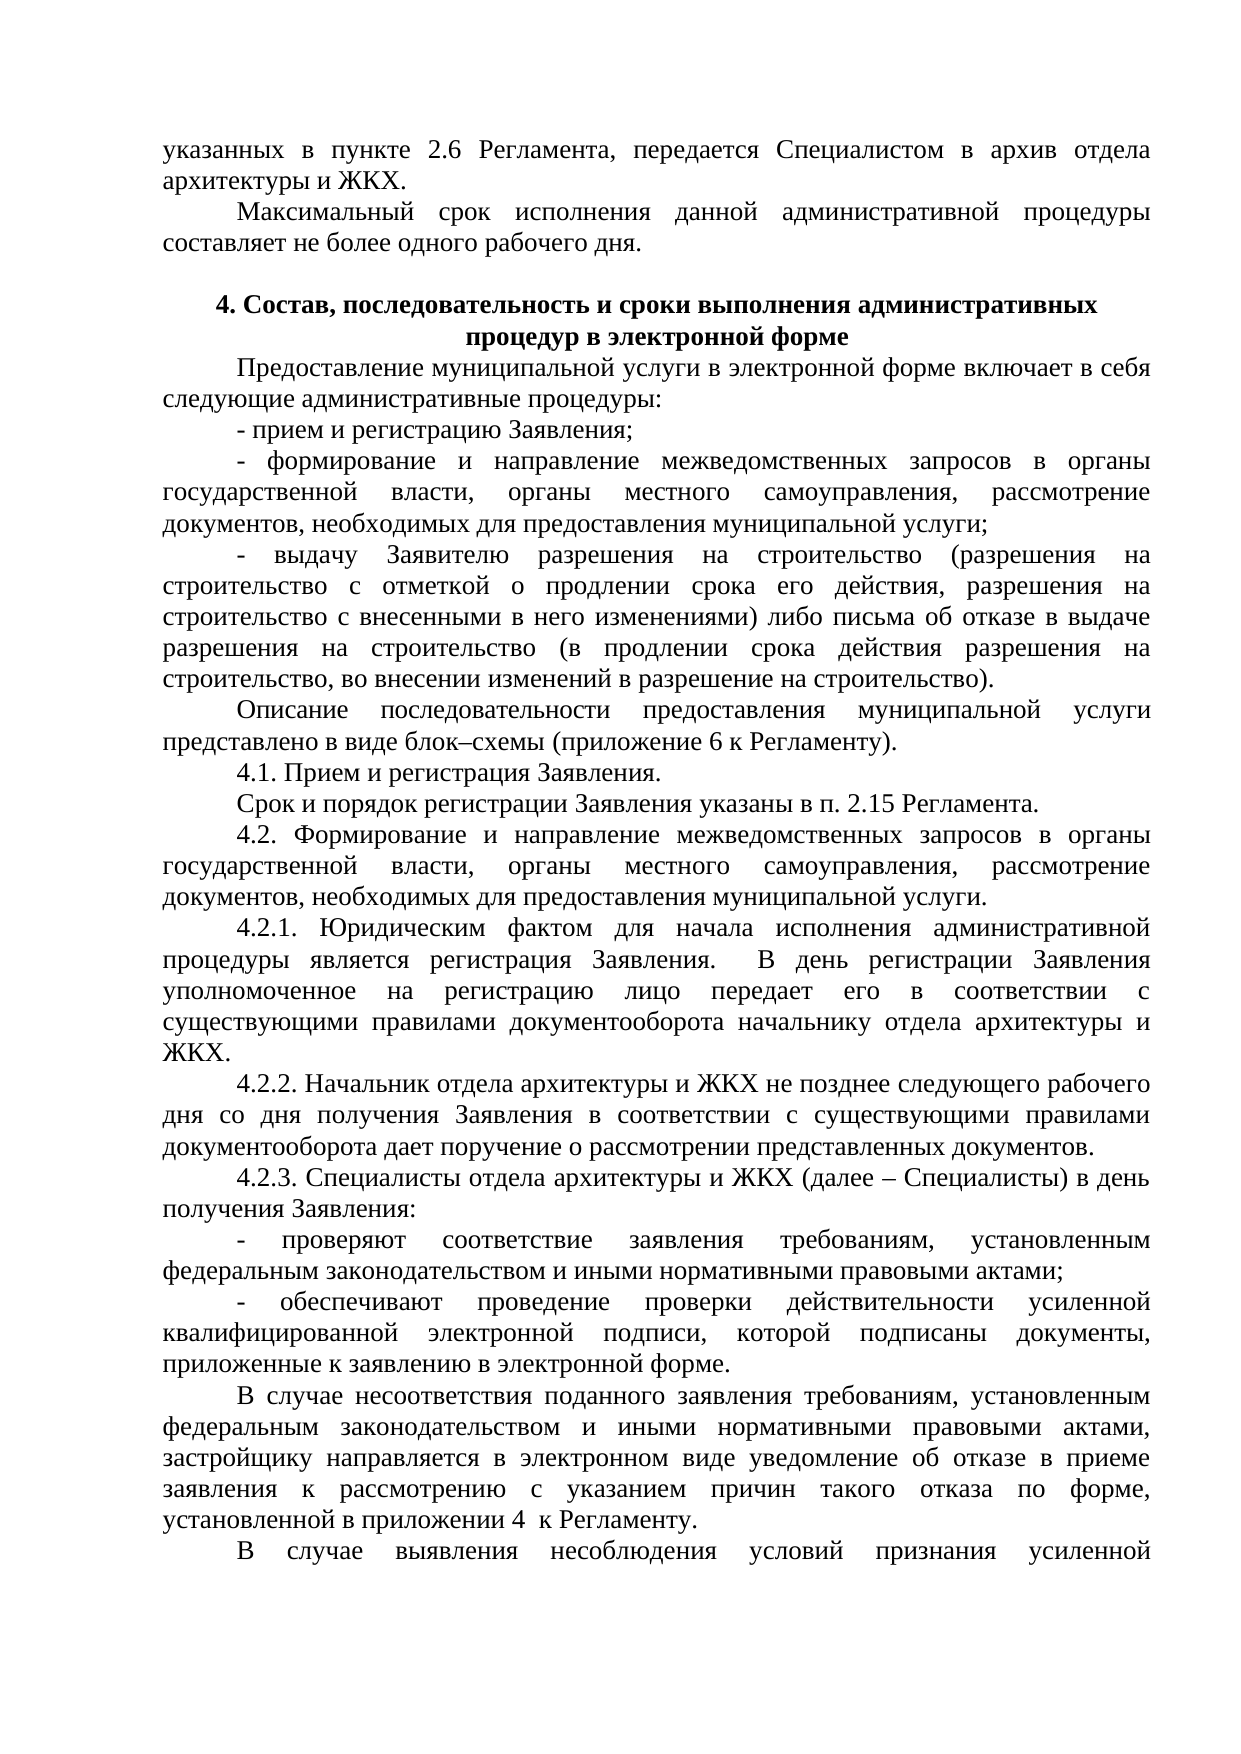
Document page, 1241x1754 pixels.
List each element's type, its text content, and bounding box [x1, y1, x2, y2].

text Срок и порядок регистрации Заявления указаны в п. 2.15 Регламента. [162, 787, 1152, 818]
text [162, 133, 1152, 195]
text 4.2.3. Специалисты отдела архитектуры и ЖКХ (далее – Специалисты) в день получения Заявления: [162, 1161, 1152, 1223]
text 4.1. Прием и регистрация Заявления. [162, 756, 1152, 787]
text Предоставление муниципальной услуги в электронной форме включает в себя следующие административные процедуры: [162, 351, 1152, 413]
text Описание последовательности предоставления муниципальной услуги представлено в виде блок–схемы (приложение 6 к Регламенту). [162, 693, 1152, 756]
text - выдачу Заявителю разрешения на строительство (разрешения на строительство с отметкой о продлении срока его действия, разрешения на строительство с внесенными в него изменениями) либо письма об отказе в выдаче разрешения на строительство (в продлении срока действия разрешения на строительство, во внесении изменений в разрешение на строительство). [162, 538, 1152, 693]
text 4.2.2. Начальник отдела архитектуры и ЖКХ не позднее следующего рабочего дня со дня получения Заявления в соответствии с существующими правилами документооборота дает поручение о рассмотрении представленных документов. [162, 1067, 1152, 1161]
text 4.2.1. Юридическим фактом для начала исполнения административной процедуры является регистрация Заявления. В день регистрации Заявления уполномоченное на регистрацию лицо передает его в соответствии с существующими правилами документооборота начальнику отдела архитектуры и ЖКХ. [162, 912, 1152, 1067]
text В случае несоответствия поданного заявления требованиям, установленным федеральным законодательством и иными нормативными правовыми актами, застройщику направляется в электронном виде уведомление об отказе в приеме заявления к рассмотрению с указанием причин такого отказа по форме, установленной в приложении 4 к Регламенту. [162, 1379, 1152, 1534]
text 4. Состав, последовательность и сроки выполнения административных процедур в электронной форме [162, 289, 1152, 351]
text - обеспечивают проведение проверки действительности усиленной квалифицированной электронной подписи, которой подписаны документы, приложенные к заявлению в электронной форме. [162, 1285, 1152, 1379]
text Максимальный срок исполнения данной административной процедуры составляет не более одного рабочего дня. [162, 195, 1152, 257]
text - проверяют соответствие заявления требованиям, установленным федеральным законодательством и иными нормативными правовыми актами; [162, 1223, 1152, 1285]
text - формирование и направление межведомственных запросов в органы государственной власти, органы местного самоуправления, рассмотрение документов, необходимых для предоставления муниципальной услуги; [162, 444, 1152, 538]
text - прием и регистрацию Заявления; [162, 413, 1152, 444]
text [162, 1534, 1152, 1566]
text 4.2. Формирование и направление межведомственных запросов в органы государственной власти, органы местного самоуправления, рассмотрение документов, необходимых для предоставления муниципальной услуги. [162, 818, 1152, 912]
